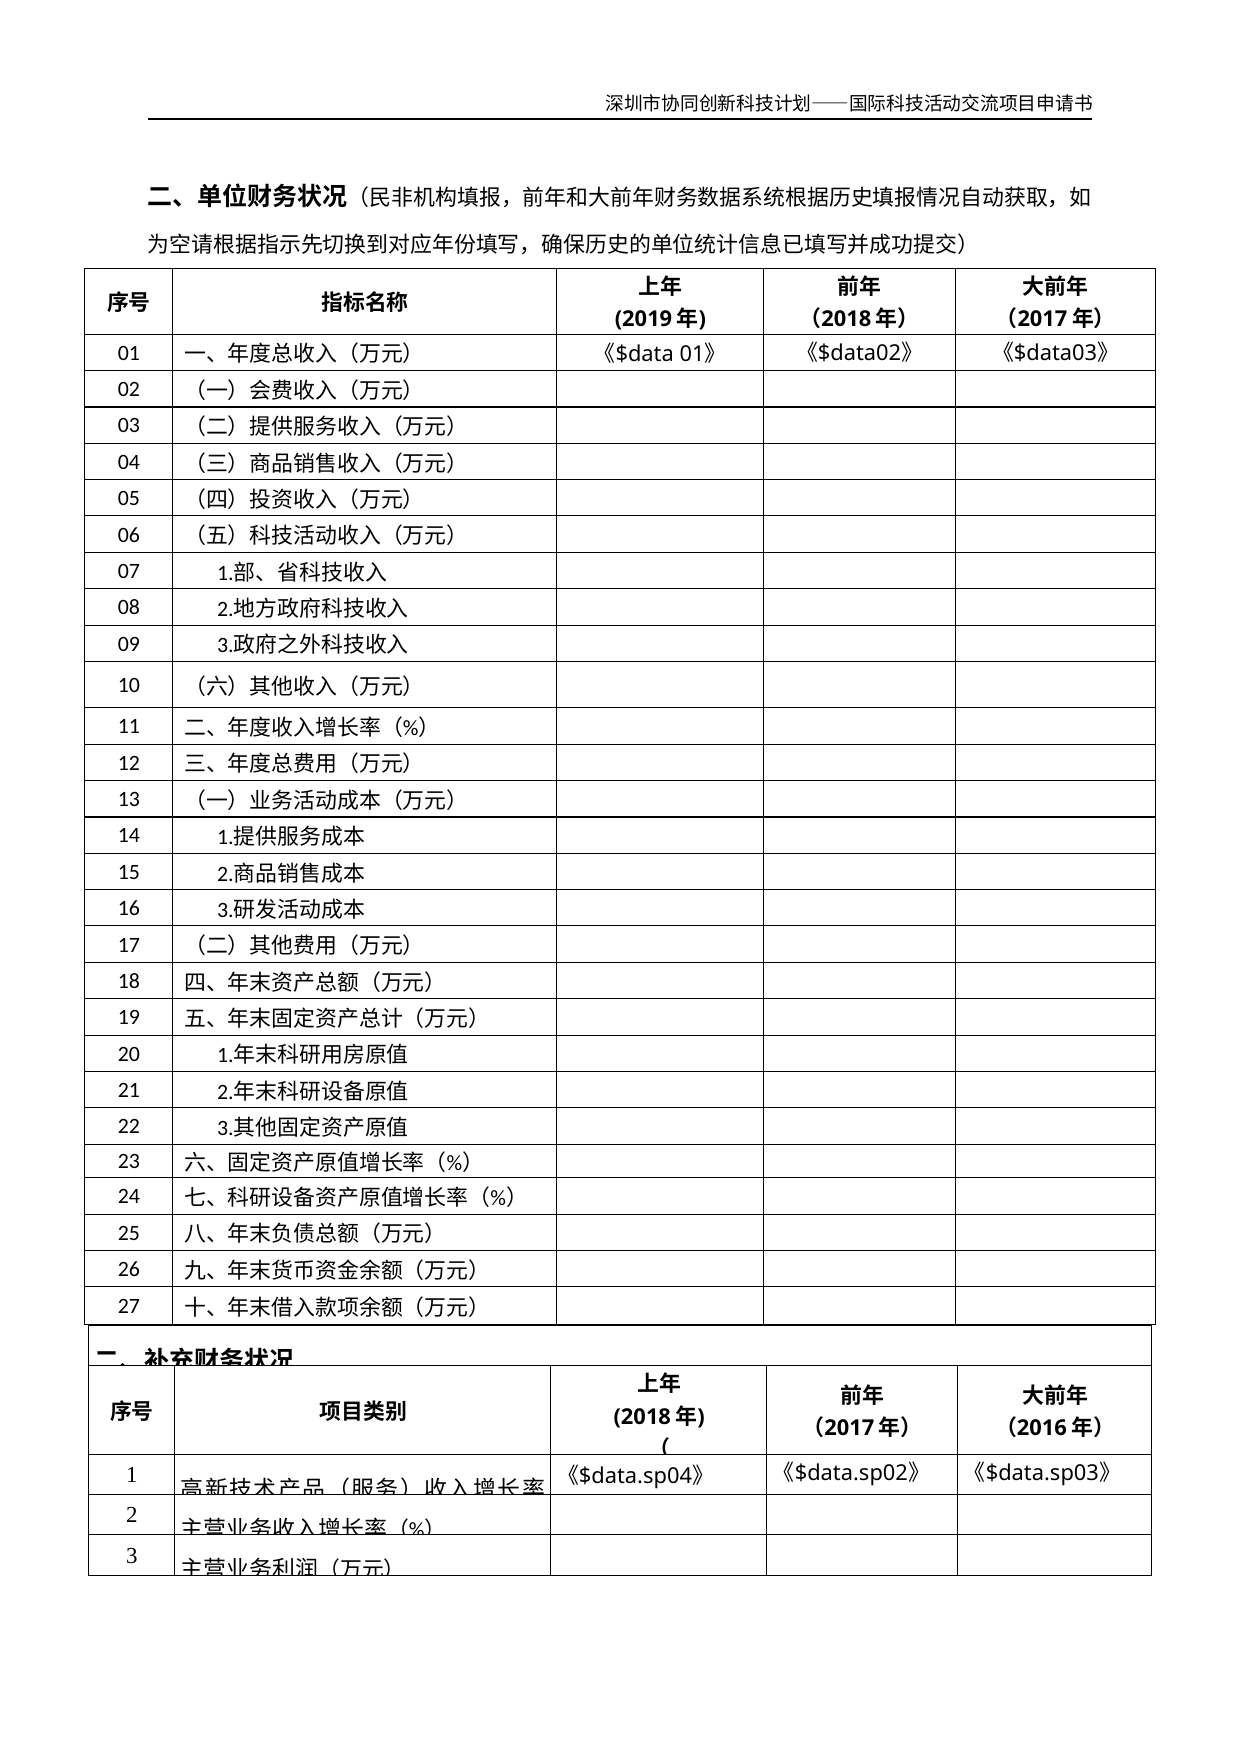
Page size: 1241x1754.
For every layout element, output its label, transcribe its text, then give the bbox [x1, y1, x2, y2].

table_cell [557, 708, 763, 744]
table_cell [557, 553, 763, 588]
table_header 二、补充财务状况 [89, 1326, 1151, 1365]
table_cell 二、年度收入增长率（%） [173, 708, 556, 744]
table_cell 上年 (2018年) （«$data.LAST_YEAR»年） [551, 1366, 766, 1454]
table_cell [956, 553, 1155, 588]
table_cell 26 [85, 1251, 172, 1286]
table_cell [557, 963, 763, 998]
table_cell 2 [89, 1495, 174, 1534]
table_cell 主营业务收入增长率（%） [175, 1495, 550, 1534]
table_cell [557, 662, 763, 707]
table_cell [557, 626, 763, 661]
table_cell [557, 589, 763, 624]
table_cell 《$data.sp04》 [551, 1455, 766, 1494]
table_cell [557, 890, 763, 925]
table_cell 前年 （2017年） [767, 1366, 957, 1454]
table_cell [764, 371, 955, 406]
table_cell 1.年末科研用房原值 [173, 1036, 556, 1071]
table_cell 九、年末货币资金余额（万元） [173, 1251, 556, 1286]
table_cell [557, 781, 763, 816]
table_cell 22 [85, 1108, 172, 1143]
table_cell [958, 1495, 1151, 1534]
table_cell [956, 999, 1155, 1034]
table_cell 《$data02》 [764, 335, 955, 370]
table_cell 1.提供服务成本 [173, 818, 556, 853]
table_cell [557, 1287, 763, 1324]
table_cell 2.地方政府科技收入 [173, 589, 556, 624]
table_cell 六、固定资产原值增长率（%） [173, 1145, 556, 1177]
table_cell [557, 1072, 763, 1107]
table_cell [557, 999, 763, 1034]
table_cell 2.年末科研设备原值 [173, 1072, 556, 1107]
table_cell [557, 444, 763, 479]
table_cell [764, 1251, 955, 1286]
table_cell 序号 [89, 1366, 174, 1454]
table_cell （三）商品销售收入（万元） [173, 444, 556, 479]
table_cell 主营业务利润（万元） [175, 1535, 550, 1574]
table_cell [764, 480, 955, 515]
table_cell （四）投资收入（万元） [173, 480, 556, 515]
table_cell [557, 371, 763, 406]
table_cell （六）其他收入（万元） [173, 662, 556, 707]
table_cell 四、年末资产总额（万元） [173, 963, 556, 998]
table_cell [764, 516, 955, 552]
table_cell 一、年度总收入（万元） [173, 335, 556, 370]
table_cell [764, 626, 955, 661]
table_cell 七、科研设备资产原值增长率（%） [173, 1178, 556, 1213]
text 二、单位财务状况（民非机构填报，前年和大前年财务数据系统根据历史填报情况自动获取，如为空请根据指示先切换到对应年份填写，确保历史的单位统计信息已填写并成功提交） [148, 162, 1092, 259]
table_header 前年 （2018年） [764, 269, 955, 334]
table_cell [956, 408, 1155, 443]
table_cell [764, 708, 955, 744]
table_cell 21 [85, 1072, 172, 1107]
table_cell [557, 1251, 763, 1286]
table_cell [956, 854, 1155, 889]
table_cell 18 [85, 963, 172, 998]
table_cell [956, 1215, 1155, 1250]
table_cell 《$data 01》 [557, 335, 763, 370]
table_cell [956, 1036, 1155, 1071]
table_cell [764, 589, 955, 624]
table_cell [764, 1036, 955, 1071]
table_cell [764, 553, 955, 588]
table_cell [956, 890, 1155, 925]
table_cell 八、年末负债总额（万元） [173, 1215, 556, 1250]
table_cell 06 [85, 516, 172, 552]
table_cell [764, 1145, 955, 1177]
table_cell [956, 1072, 1155, 1107]
table_cell [956, 662, 1155, 707]
table_cell [557, 1036, 763, 1071]
table_cell 27 [85, 1287, 172, 1324]
table_cell 03 [85, 408, 172, 443]
table_cell （五）科技活动收入（万元） [173, 516, 556, 552]
table_cell [551, 1535, 766, 1574]
table_cell 3.其他固定资产原值 [173, 1108, 556, 1143]
table_header 序号 [85, 269, 172, 334]
table_cell [956, 626, 1155, 661]
table_cell [764, 781, 955, 816]
table_cell [764, 408, 955, 443]
table_cell 大前年 （2016年） [958, 1366, 1151, 1454]
table_cell [764, 444, 955, 479]
table_cell [557, 1178, 763, 1213]
table_cell 《$data.sp02》 [767, 1455, 957, 1494]
table_cell 10 [85, 662, 172, 707]
table_cell 19 [85, 999, 172, 1034]
table_cell 12 [85, 745, 172, 780]
table_cell [956, 371, 1155, 406]
table_cell （二）提供服务收入（万元） [173, 408, 556, 443]
table_cell [764, 854, 955, 889]
table_cell 3.研发活动成本 [173, 890, 556, 925]
table_cell 25 [85, 1215, 172, 1250]
table_cell [956, 1287, 1155, 1324]
table_cell 项目类别 [175, 1366, 550, 1454]
table_cell [557, 480, 763, 515]
table_cell [958, 1535, 1151, 1574]
table_cell [956, 1178, 1155, 1213]
table_cell 2.商品销售成本 [173, 854, 556, 889]
table_cell [956, 926, 1155, 962]
table_cell [557, 854, 763, 889]
table_cell [764, 1287, 955, 1324]
table_cell 《$data03》 [956, 335, 1155, 370]
table_cell [767, 1495, 957, 1534]
table_cell 01 [85, 335, 172, 370]
table_cell [764, 662, 955, 707]
table_cell [764, 818, 955, 853]
table_cell 20 [85, 1036, 172, 1071]
table_header 大前年 （2017年） [956, 269, 1155, 334]
table_cell [557, 1145, 763, 1177]
table_cell [557, 1215, 763, 1250]
table_cell [956, 480, 1155, 515]
table_cell [956, 1145, 1155, 1177]
table_cell [956, 516, 1155, 552]
table_cell [557, 818, 763, 853]
table_cell [764, 1178, 955, 1213]
table_cell [557, 1108, 763, 1143]
table_header 上年 (2019年) [557, 269, 763, 334]
table_cell 16 [85, 890, 172, 925]
table_cell [557, 926, 763, 962]
table_cell [551, 1495, 766, 1534]
table_cell [557, 745, 763, 780]
table_cell 《$data.sp03》 [958, 1455, 1151, 1494]
table_cell [956, 708, 1155, 744]
table_cell [956, 963, 1155, 998]
table_cell （一）业务活动成本（万元） [173, 781, 556, 816]
table_cell 15 [85, 854, 172, 889]
table_cell [956, 444, 1155, 479]
table_cell 11 [85, 708, 172, 744]
table_cell 1.部、省科技收入 [173, 553, 556, 588]
table_cell [764, 926, 955, 962]
table_cell 高新技术产品（服务）收入增长率（%） [175, 1455, 550, 1494]
table_cell [956, 1108, 1155, 1143]
table_cell 五、年末固定资产总计（万元） [173, 999, 556, 1034]
table_cell 02 [85, 371, 172, 406]
table_cell [764, 1108, 955, 1143]
table_cell [956, 589, 1155, 624]
table_cell [764, 1215, 955, 1250]
table_cell [956, 818, 1155, 853]
table_cell [764, 999, 955, 1034]
table_cell [764, 963, 955, 998]
table_cell 14 [85, 818, 172, 853]
table_cell 13 [85, 781, 172, 816]
table_cell 23 [85, 1145, 172, 1177]
table_cell 3.政府之外科技收入 [173, 626, 556, 661]
table_cell 24 [85, 1178, 172, 1213]
table_cell 三、年度总费用（万元） [173, 745, 556, 780]
table_cell [764, 1072, 955, 1107]
table_cell 3 [89, 1535, 174, 1574]
table_cell 07 [85, 553, 172, 588]
table_header 指标名称 [173, 269, 556, 334]
table_cell （一）会费收入（万元） [173, 371, 556, 406]
table_cell 17 [85, 926, 172, 962]
table_cell [557, 408, 763, 443]
table_cell [764, 890, 955, 925]
table_cell 04 [85, 444, 172, 479]
table_cell 05 [85, 480, 172, 515]
table_cell [557, 516, 763, 552]
table_cell [767, 1535, 957, 1574]
table_cell 09 [85, 626, 172, 661]
table_cell [764, 745, 955, 780]
table_cell [956, 745, 1155, 780]
table_cell [956, 1251, 1155, 1286]
table_cell （二）其他费用（万元） [173, 926, 556, 962]
table_cell [956, 781, 1155, 816]
table_cell 08 [85, 589, 172, 624]
table_cell 十、年末借入款项余额（万元） [173, 1287, 556, 1324]
table_cell 1 [89, 1455, 174, 1494]
